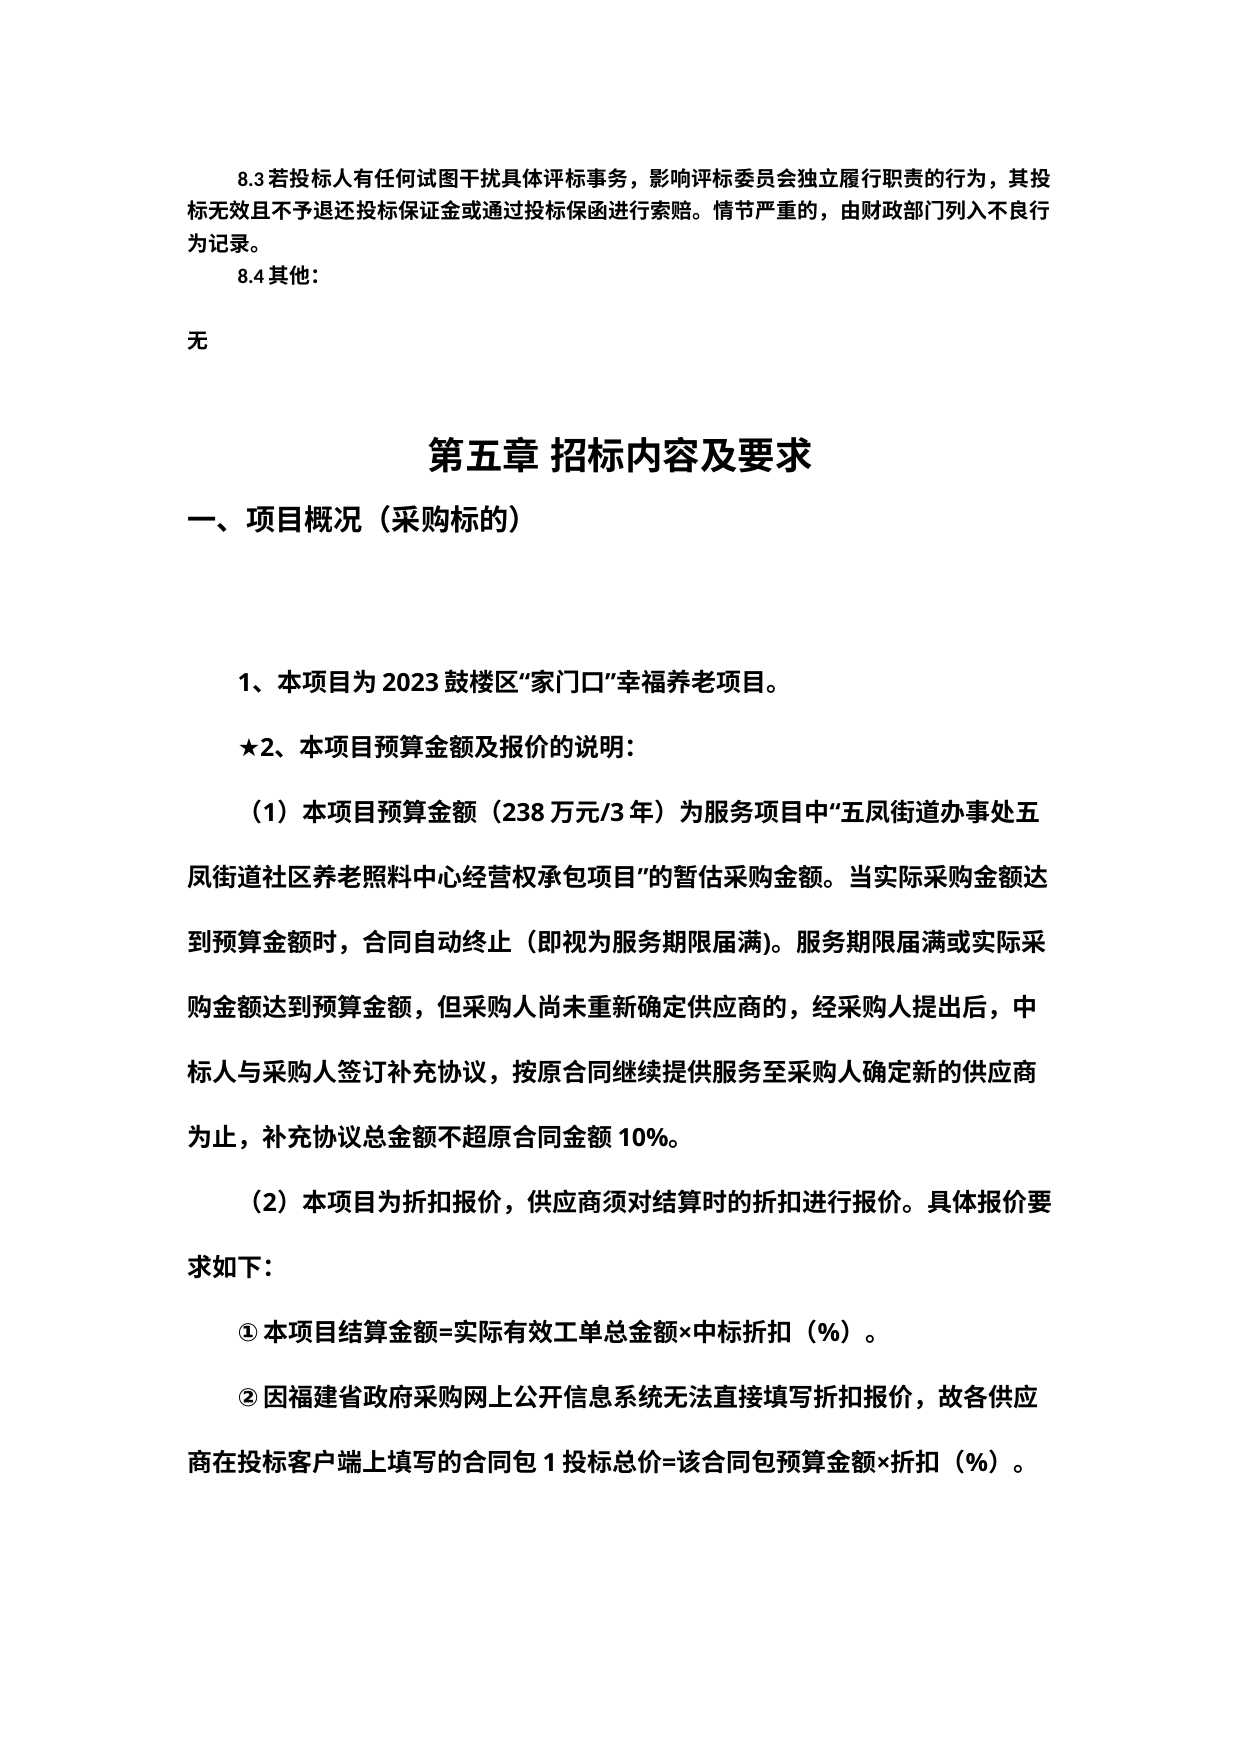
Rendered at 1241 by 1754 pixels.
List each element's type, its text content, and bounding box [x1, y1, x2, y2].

text 8.3若投标人有任何试图干扰具体评标事务，影响评标委员会独立履行职责的行为，其投标无效且不予退还投标保证金或通过投标保函进行索赔。情节严重的，由财政部门列入不良行为记录。 [187, 162, 1053, 259]
text 无 [187, 324, 1053, 357]
text ①本项目结算金额=实际有效工单总金额×中标折扣（%）。 [187, 1299, 1053, 1364]
text ★2、本项目预算金额及报价的说明： [187, 714, 1053, 779]
text 8.4其他： [187, 259, 1053, 292]
text 一、项目概况（采购标的） [187, 487, 1053, 552]
text （1）本项目预算金额（238万元/3年）为服务项目中“五凤街道办事处五凤街道社区养老照料中心经营权承包项目”的暂估采购金额。当实际采购金额达到预算金额时，合同自动终止（即视为服务期限届满)。服务期限届满或实际采购金额达到预算金额，但采购人尚未重新确定供应商的，经采购人提出后，中标人与采购人签订补充协议，按原合同继续提供服务至采购人确定新的供应商为止，补充协议总金额不超原合同金额10%。 [187, 779, 1053, 1169]
text 1、本项目为2023鼓楼区“家门口”幸福养老项目。 [187, 649, 1053, 714]
text 第五章 招标内容及要求 [187, 422, 1053, 487]
text ②因福建省政府采购网上公开信息系统无法直接填写折扣报价，故各供应商在投标客户端上填写的合同包1投标总价=该合同包预算金额×折扣（%）。 [187, 1364, 1053, 1494]
text （2）本项目为折扣报价，供应商须对结算时的折扣进行报价。具体报价要求如下： [187, 1169, 1053, 1299]
